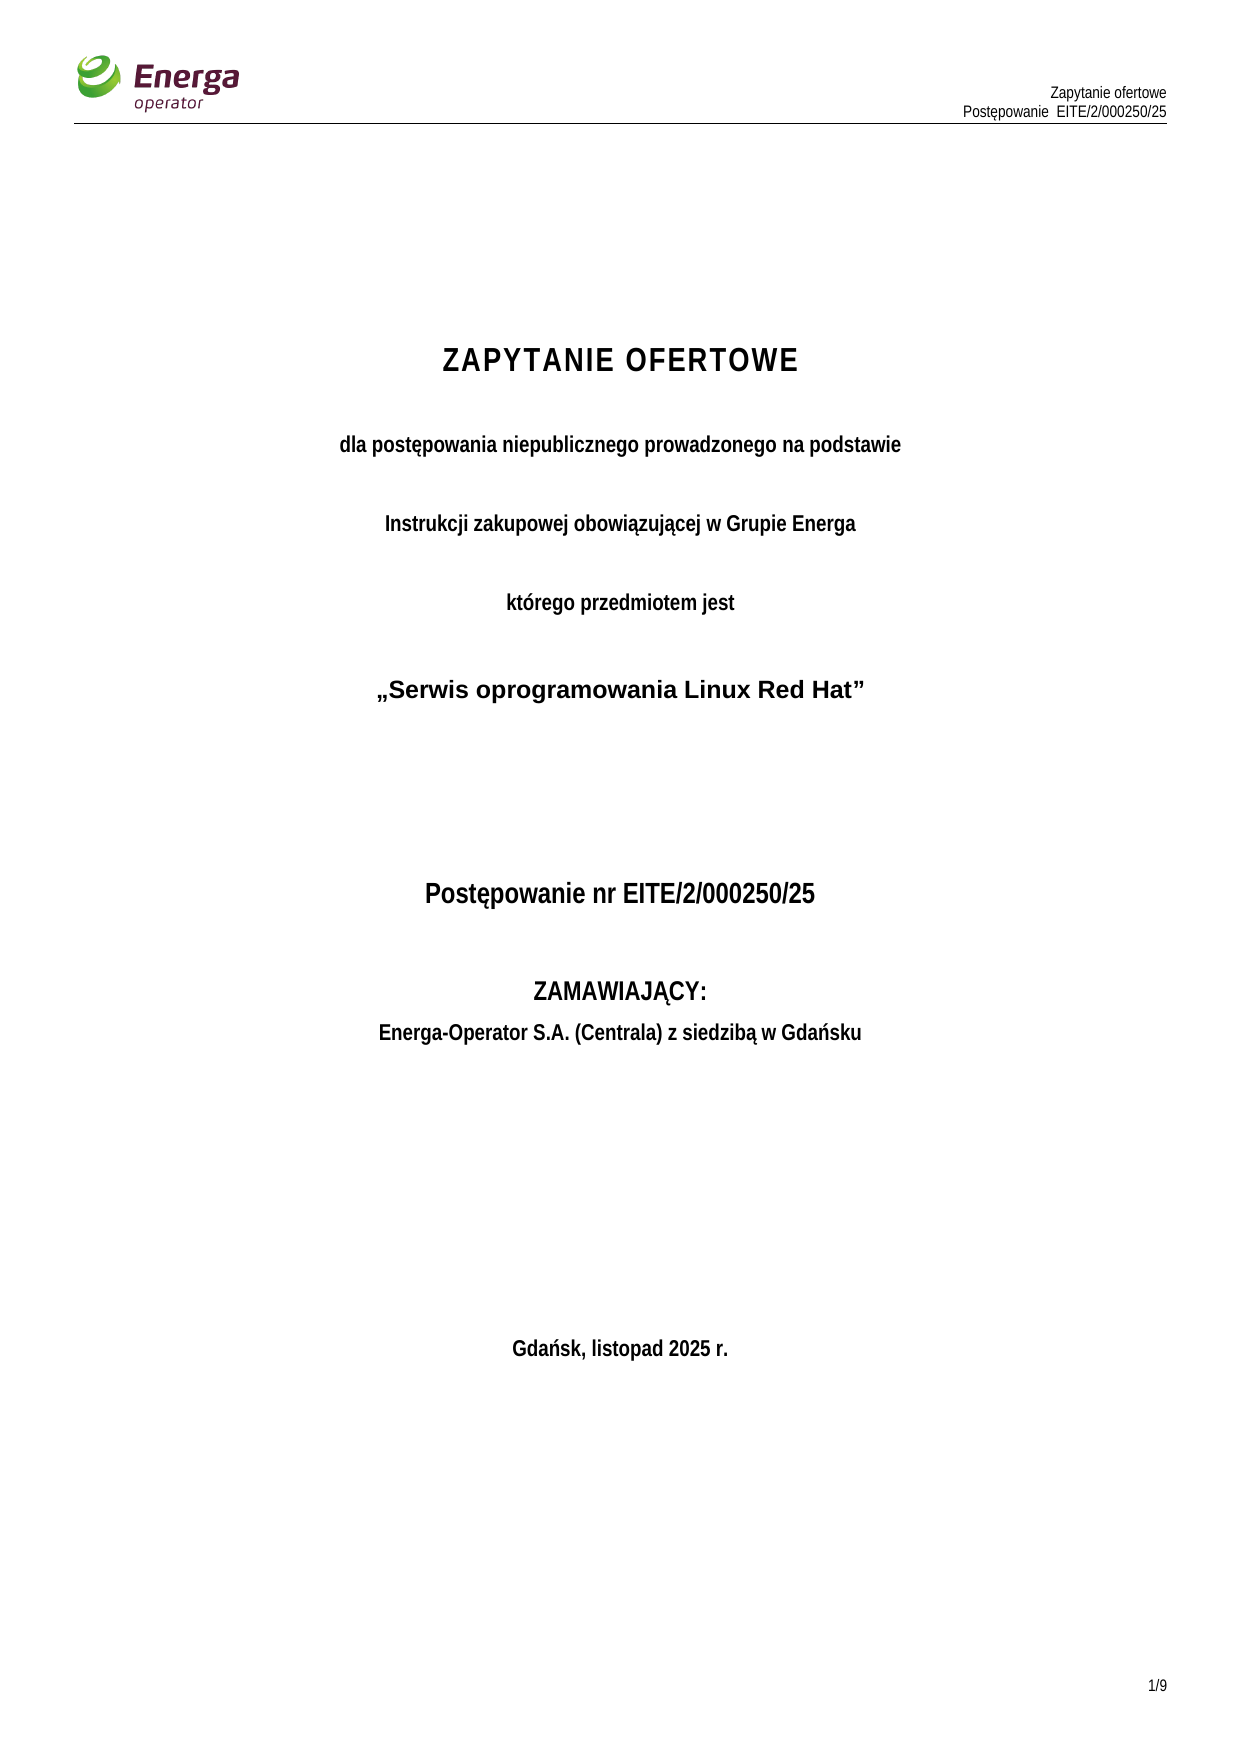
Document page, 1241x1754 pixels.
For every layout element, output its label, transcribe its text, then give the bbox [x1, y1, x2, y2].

text Instrukcji zakupowej obowiązującej w Grupie Energa [74, 510, 1167, 537]
title dla postępowania niepublicznego prowadzonego na podstawie [74, 431, 1167, 458]
text „Serwis oprogramowania Linux Red Hat” [74, 668, 1167, 706]
picture [73, 53, 241, 113]
title Postępowanie nr EITE/2/000250/25 [74, 876, 1167, 910]
title którego przedmiotem jest [74, 589, 1167, 616]
text Gdańsk, listopad 2025 r. [74, 1335, 1167, 1362]
text ZAMAWIAJĄCY: [74, 979, 1167, 1006]
title Energa-Operator S.A. (Centrala) z siedzibą w Gdańsku [74, 1018, 1167, 1045]
text ZAPYTANIE OFERTOWE [74, 340, 1167, 379]
